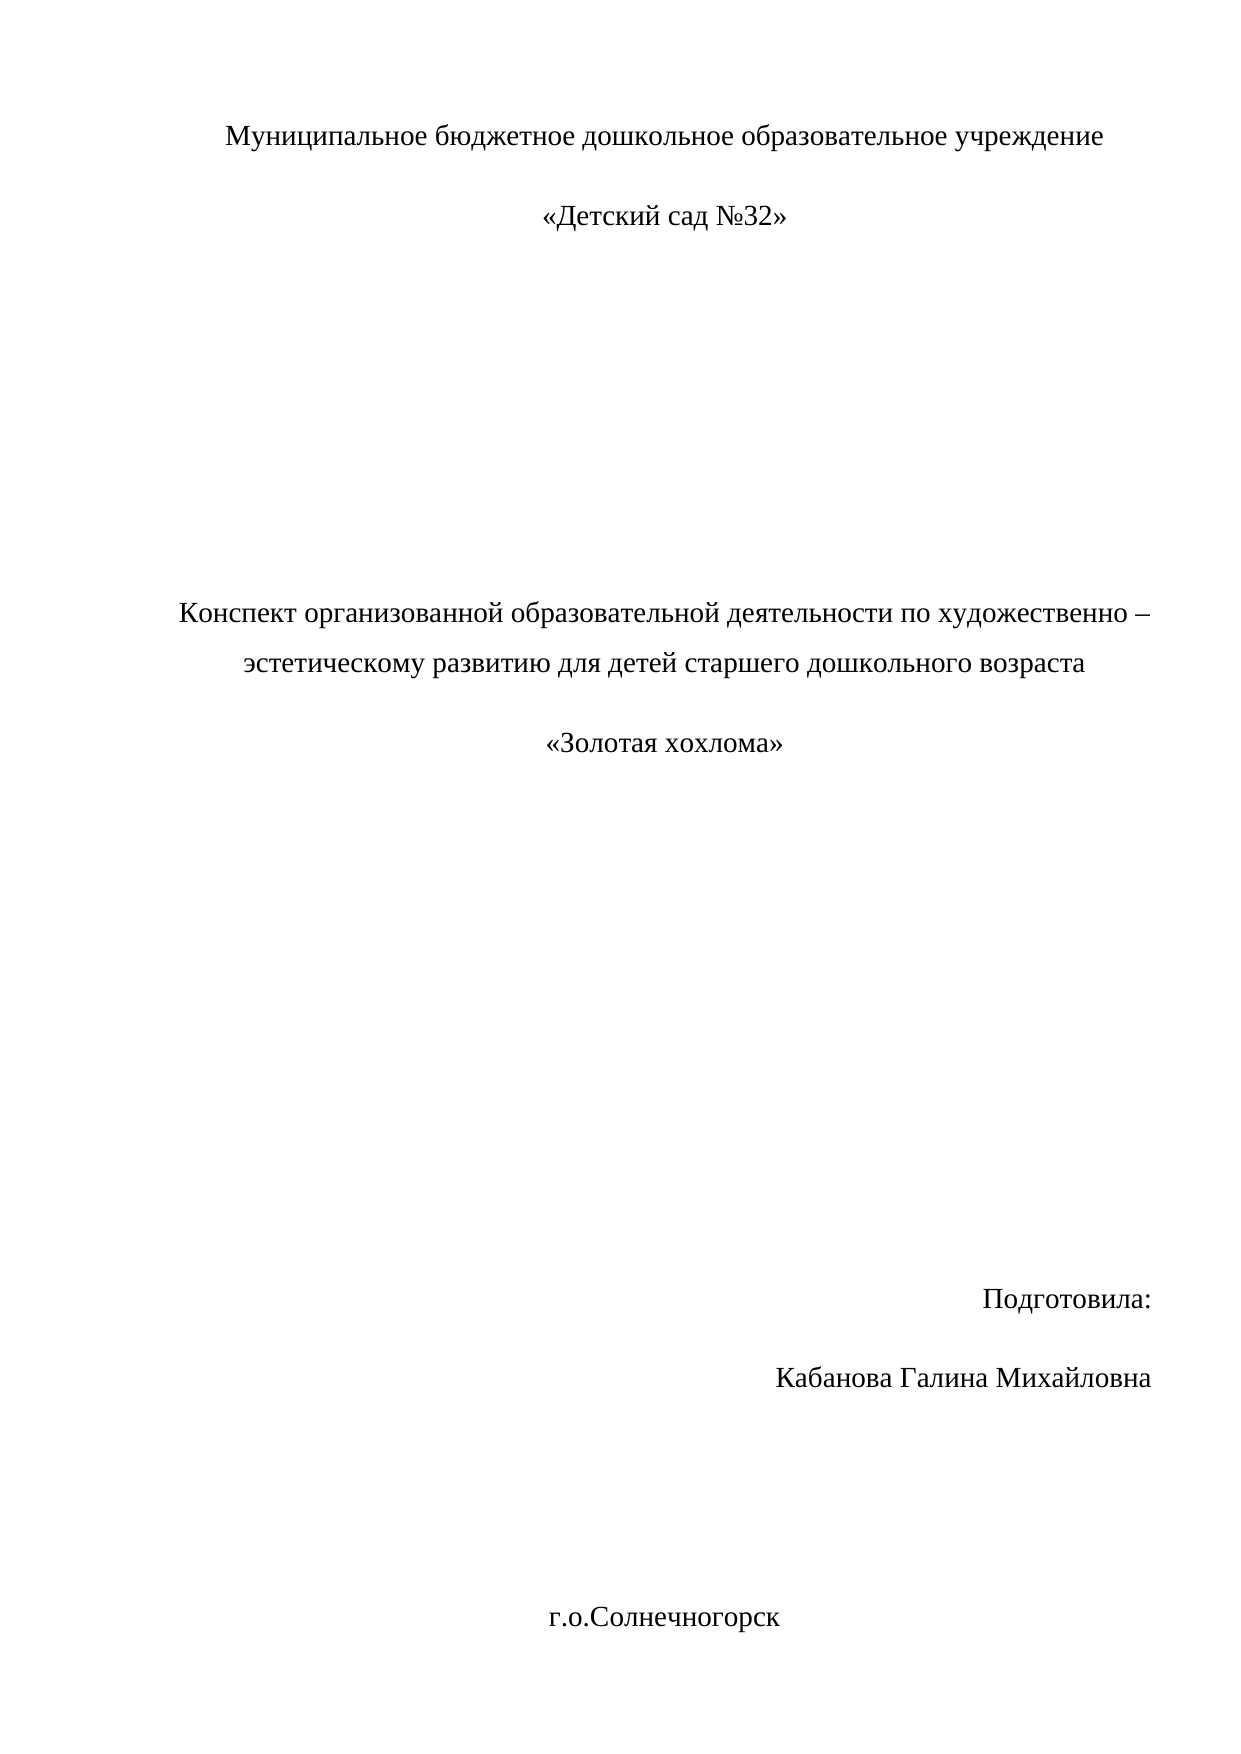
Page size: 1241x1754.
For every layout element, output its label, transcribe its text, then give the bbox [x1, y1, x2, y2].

text Конспект организованной образовательной деятельности по художественно –эстетическому развитию для детей старшего дошкольного возраста [177, 595, 1152, 679]
text Муниципальное бюджетное дошкольное образовательное учреждение [177, 118, 1152, 152]
text Подготовила: [177, 1281, 1152, 1315]
text «Золотая хохлома» [177, 725, 1152, 758]
text Кабанова Галина Михайловна [177, 1361, 1152, 1394]
text г.о.Солнечногорск [177, 1599, 1152, 1633]
text «Детский сад №32» [177, 198, 1152, 231]
